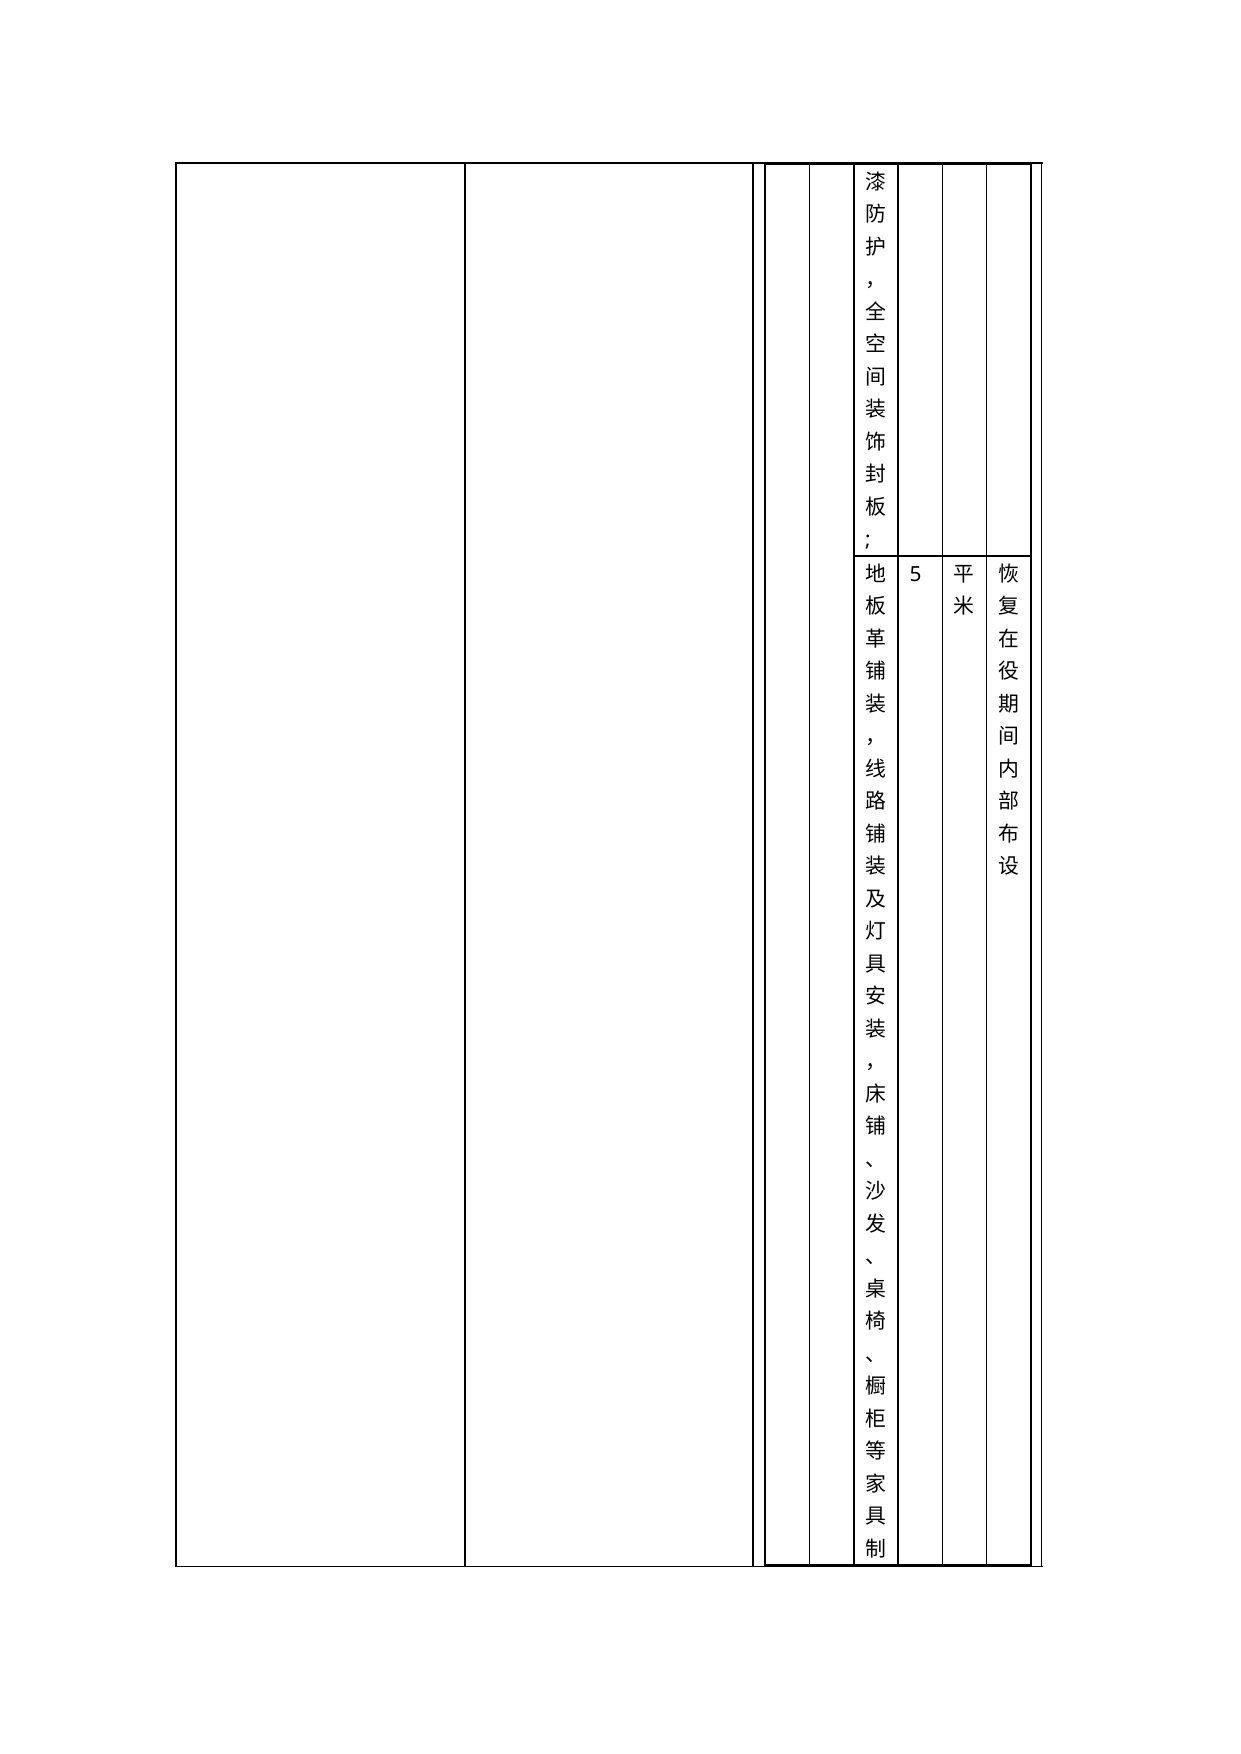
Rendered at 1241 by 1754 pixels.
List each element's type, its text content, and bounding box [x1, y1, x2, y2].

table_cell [943, 557, 986, 1564]
table_cell 1 [177, 164, 464, 1566]
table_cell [943, 165, 986, 555]
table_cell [899, 557, 942, 1564]
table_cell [899, 165, 942, 555]
table_cell ★ [466, 164, 752, 1566]
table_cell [987, 165, 1030, 555]
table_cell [810, 165, 853, 1564]
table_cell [987, 557, 1030, 1564]
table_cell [855, 557, 897, 1564]
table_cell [754, 164, 764, 1566]
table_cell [855, 165, 897, 555]
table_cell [766, 165, 809, 1564]
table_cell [1032, 164, 1041, 1566]
